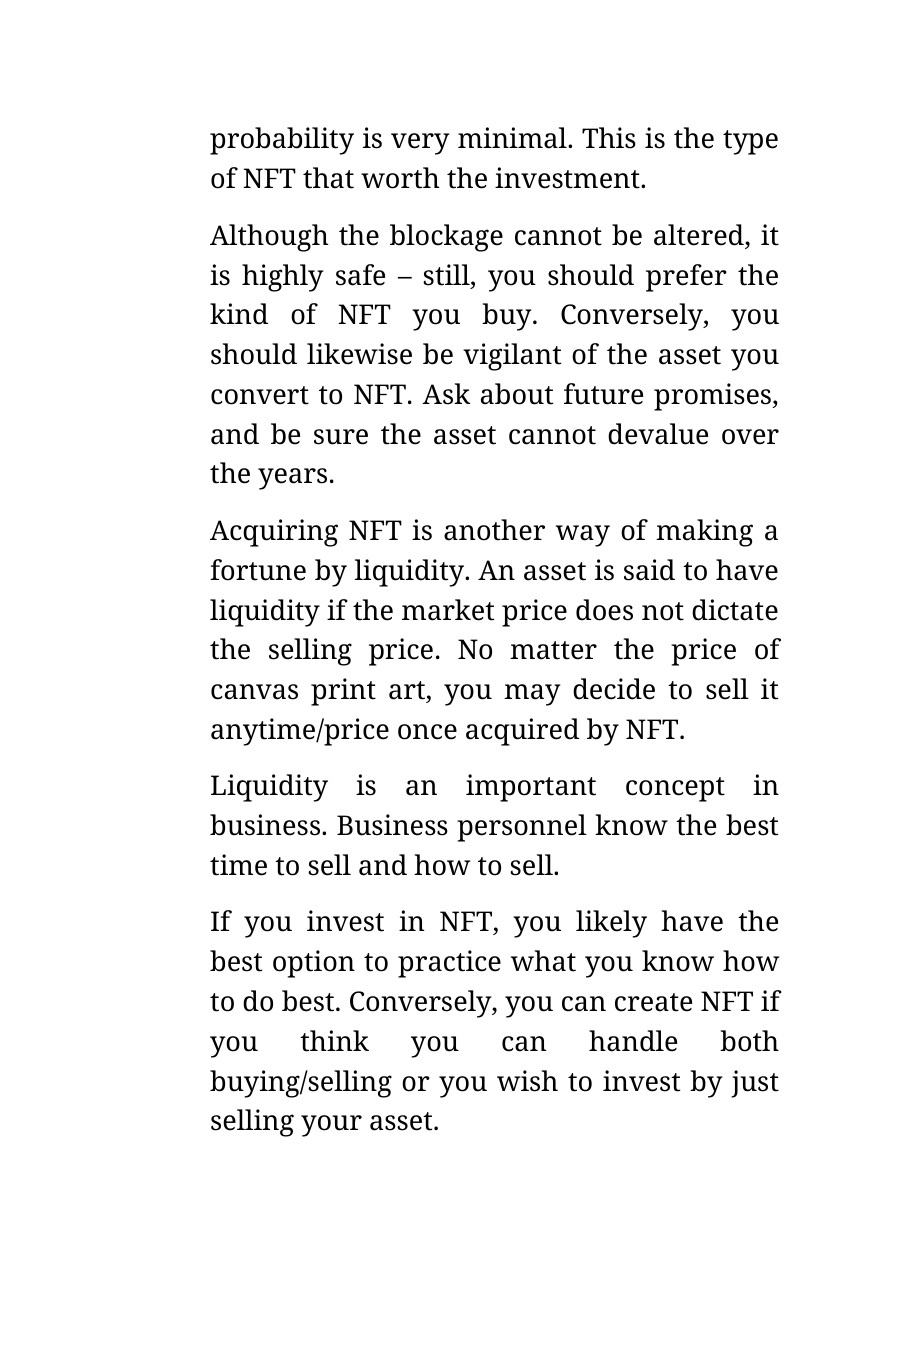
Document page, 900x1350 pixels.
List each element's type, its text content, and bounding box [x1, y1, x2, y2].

text If you invest in NFT, you likely have the best option to practice what you know how to do best. Conversely, you can create NFT if you think you can handle both buying/selling or you wish to invest by just selling your asset. [210, 903, 780, 1139]
text Although the blockage cannot be altered, it is highly safe – still, you should prefer the kind of NFT you buy. Conversely, you should likewise be vigilant of the asset you convert to NFT. Ask about future promises, and be sure the asset cannot devalue over the years. [210, 216, 780, 492]
text Liquidity is an important concept in business. Business personnel know the best time to sell and how to sell. [210, 767, 780, 883]
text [210, 120, 780, 197]
text Acquiring NFT is another way of making a fortune by liquidity. An asset is said to have liquidity if the market price does not dictate the selling price. No matter the price of canvas print art, you may decide to sell it anytime/price once acquired by NFT. [210, 511, 780, 747]
